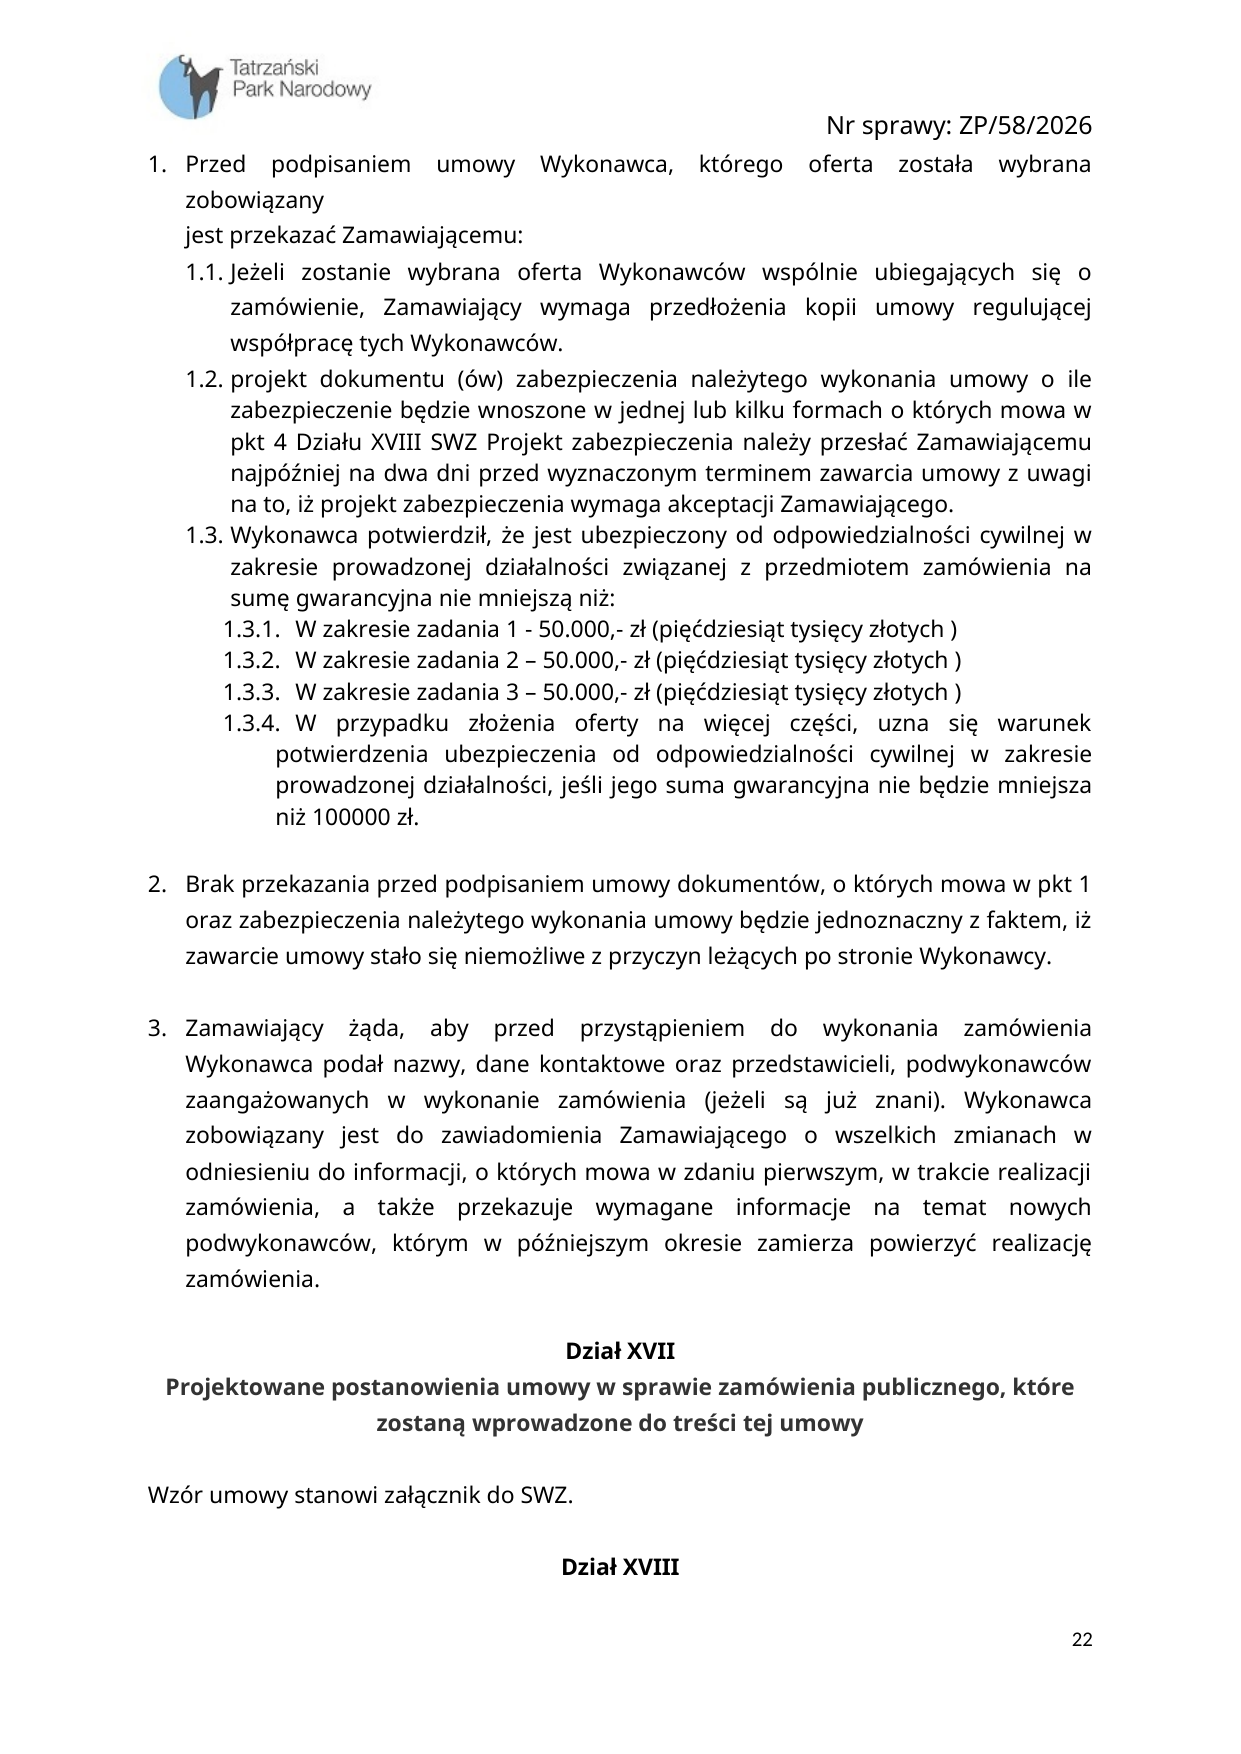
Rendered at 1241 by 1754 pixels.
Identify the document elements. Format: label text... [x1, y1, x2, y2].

list W zakresie zadania 3 – 50.000,- zł (pięćdziesiąt tysięcy złotych ) [223, 676, 1093, 707]
list Przed podpisaniem umowy Wykonawca, którego oferta została wybrana zobowiązany jest przekazać Zamawiającemu: [148, 148, 1093, 251]
text Dział XVII [148, 1335, 1093, 1366]
list W przypadku złożenia oferty na więcej części, uzna się warunek potwierdzenia ubezpieczenia od odpowiedzialności cywilnej w zakresie prowadzonej działalności, jeśli jego suma gwarancyjna nie będzie mniejsza niż 100000 zł. [223, 707, 1093, 832]
text Wzór umowy stanowi załącznik do SWZ. [148, 1479, 1093, 1510]
list W zakresie zadania 1 - 50.000,- zł (pięćdziesiąt tysięcy złotych ) [223, 613, 1093, 644]
list Dział XVIII [148, 1551, 1093, 1582]
list W zakresie zadania 2 – 50.000,- zł (pięćdziesiąt tysięcy złotych ) [223, 644, 1093, 676]
text Projektowane postanowienia umowy w sprawie zamówienia publicznego, które zostaną wprowadzone do treści tej umowy [148, 1371, 1093, 1438]
list Brak przekazania przed podpisaniem umowy dokumentów, o których mowa w pkt 1 oraz zabezpieczenia należytego wykonania umowy będzie jednoznaczny z faktem, iż zawarcie umowy stało się niemożliwe z przyczyn leżących po stronie Wykonawcy. [148, 868, 1093, 971]
list Jeżeli zostanie wybrana oferta Wykonawców wspólnie ubiegających się o zamówienie, Zamawiający wymaga przedłożenia kopii umowy regulującej współpracę tych Wykonawców. [185, 255, 1093, 358]
list Wykonawca potwierdził, że jest ubezpieczony od odpowiedzialności cywilnej w zakresie prowadzonej działalności związanej z przedmiotem zamówienia na sumę gwarancyjna nie mniejszą niż: [185, 519, 1093, 613]
list projekt dokumentu (ów) zabezpieczenia należytego wykonania umowy o ile zabezpieczenie będzie wnoszone w jednej lub kilku formach o których mowa w pkt 4 Działu XVIII SWZ Projekt zabezpieczenia należy przesłać Zamawiającemu najpóźniej na dwa dni przed wyznaczonym terminem zawarcia umowy z uwagi na to, iż projekt zabezpieczenia wymaga akceptacji Zamawiającego. [185, 363, 1093, 519]
picture [125, 9, 408, 146]
list Zamawiający żąda, aby przed przystąpieniem do wykonania zamówienia Wykonawca podał nazwy, dane kontaktowe oraz przedstawicieli, podwykonawców zaangażowanych w wykonanie zamówienia (jeżeli są już znani). Wykonawca zobowiązany jest do zawiadomienia Zamawiającego o wszelkich zmianach w odniesieniu do informacji, o których mowa w zdaniu pierwszym, w trakcie realizacji zamówienia, a także przekazuje wymagane informacje na temat nowych podwykonawców, którym w późniejszym okresie zamierza powierzyć realizację zamówienia. [148, 1012, 1093, 1294]
